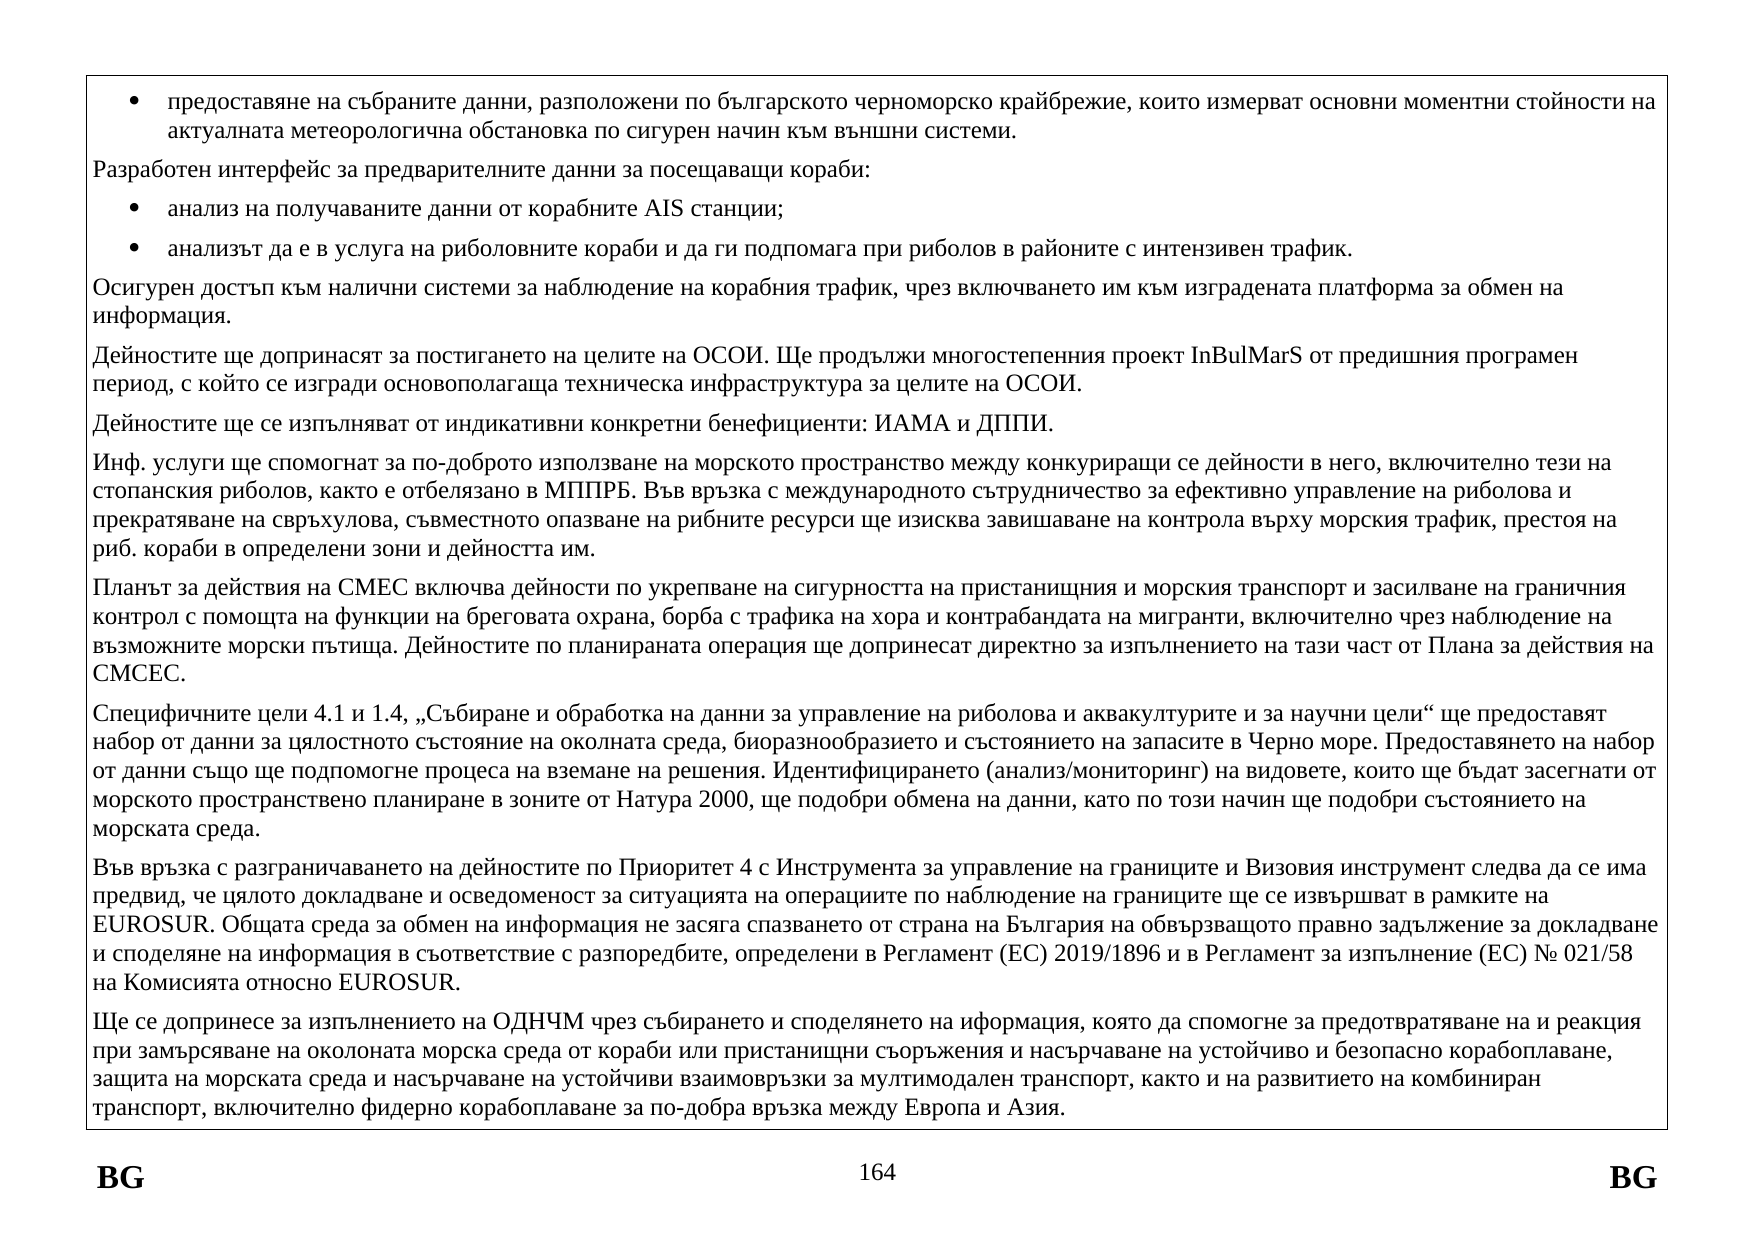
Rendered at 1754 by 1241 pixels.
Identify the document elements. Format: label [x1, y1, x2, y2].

table_header [87, 76, 1667, 1129]
